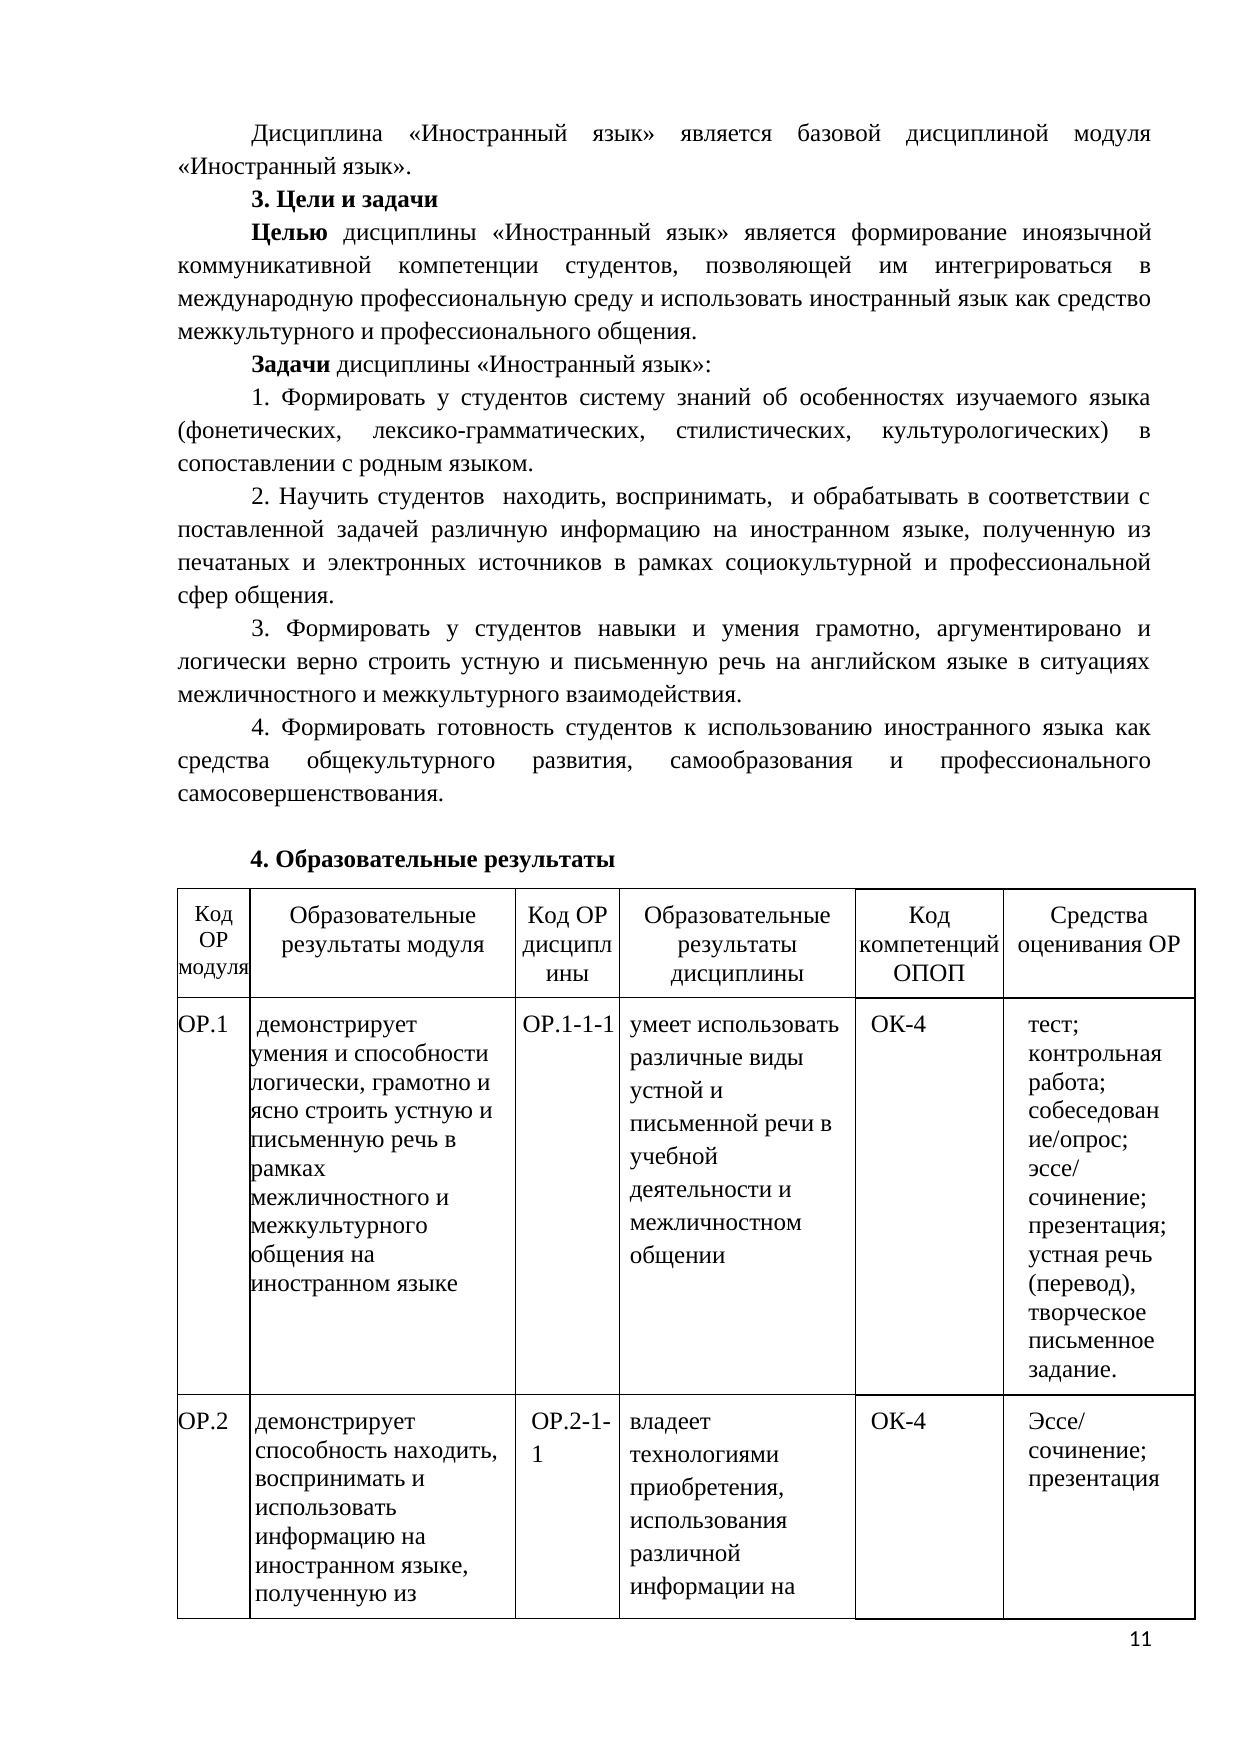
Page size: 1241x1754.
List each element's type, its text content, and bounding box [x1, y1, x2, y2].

table_cell ОК-4 [856, 999, 1003, 1393]
table_header Образовательные результаты дисциплины [620, 889, 855, 997]
table_cell демонстрирует умения и способности логически, грамотно и ясно строить устную и письменную речь в рамках межличностного и межкультурного общения на иностранном языке [251, 998, 515, 1393]
table_cell ОР.1-1-1 [516, 998, 619, 1393]
table_header Код ОР дисциплины [516, 889, 619, 997]
table_header Средства оценивания ОР [1004, 890, 1194, 997]
text Задачи дисциплины «Иностранный язык»: [177, 349, 476, 378]
table_header Код ОР модуля [178, 889, 249, 997]
table_cell ОР.1 [178, 998, 249, 1393]
table_header Образовательные результаты модуля [251, 889, 515, 997]
text 2. Научить студентов находить, воспринимать, и обрабатывать в соответствии с поставленной задачей различную информацию на иностранном языке, полученную из печатаных и электронных источников в рамках социокультурной и профессиональной сфер общения. [177, 481, 1152, 609]
text 4. Образовательные результаты [177, 844, 1152, 873]
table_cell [620, 1395, 855, 1618]
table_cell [1004, 1396, 1194, 1618]
text Дисциплина «Иностранный язык» является базовой дисциплиной модуля «Иностранный язык». [177, 118, 1152, 180]
table_header Код компетенций ОПОП [856, 890, 1003, 997]
text 3. Формировать у студентов навыки и умения грамотно, аргументировано и логически верно строить устную и письменную речь на английском языке в ситуациях межличностного и межкультурного взаимодействия. [177, 613, 1152, 708]
text Целью дисциплины «Иностранный язык» является формирование иноязычной коммуникативной компетенции студентов, позволяющей им интегрироваться в международную профессиональную среду и использовать иностранный язык как средство межкультурного и профессионального общения. [177, 217, 1152, 345]
text 1. Формировать у студентов систему знаний об особенностях изучаемого языка (фонетических, лексико-грамматических, стилистических, культурологических) в сопоставлении с родным языком. [177, 382, 1152, 477]
table_cell умеет использовать различные виды устной и письменной речи в учебной деятельности и межличностном общении [620, 998, 855, 1393]
text 4. Формировать готовность студентов к использованию иностранного языка как средства общекультурного развития, самообразования и профессионального самосовершенствования. [177, 712, 1152, 807]
text 3. Цели и задачи [177, 184, 1152, 213]
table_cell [251, 1395, 515, 1618]
table_cell ОР.2-1-1 [516, 1395, 619, 1618]
table_cell ОК-4 [856, 1396, 1003, 1618]
text Задачи дисциплины «Иностранный язык»: [704, 349, 1152, 378]
table_cell ОР.2 [178, 1395, 249, 1618]
table_cell тест; контрольная работа; собеседование/опрос; эссе/сочинение; презентация; устная речь (перевод), творческое письменное задание. [1004, 999, 1194, 1393]
